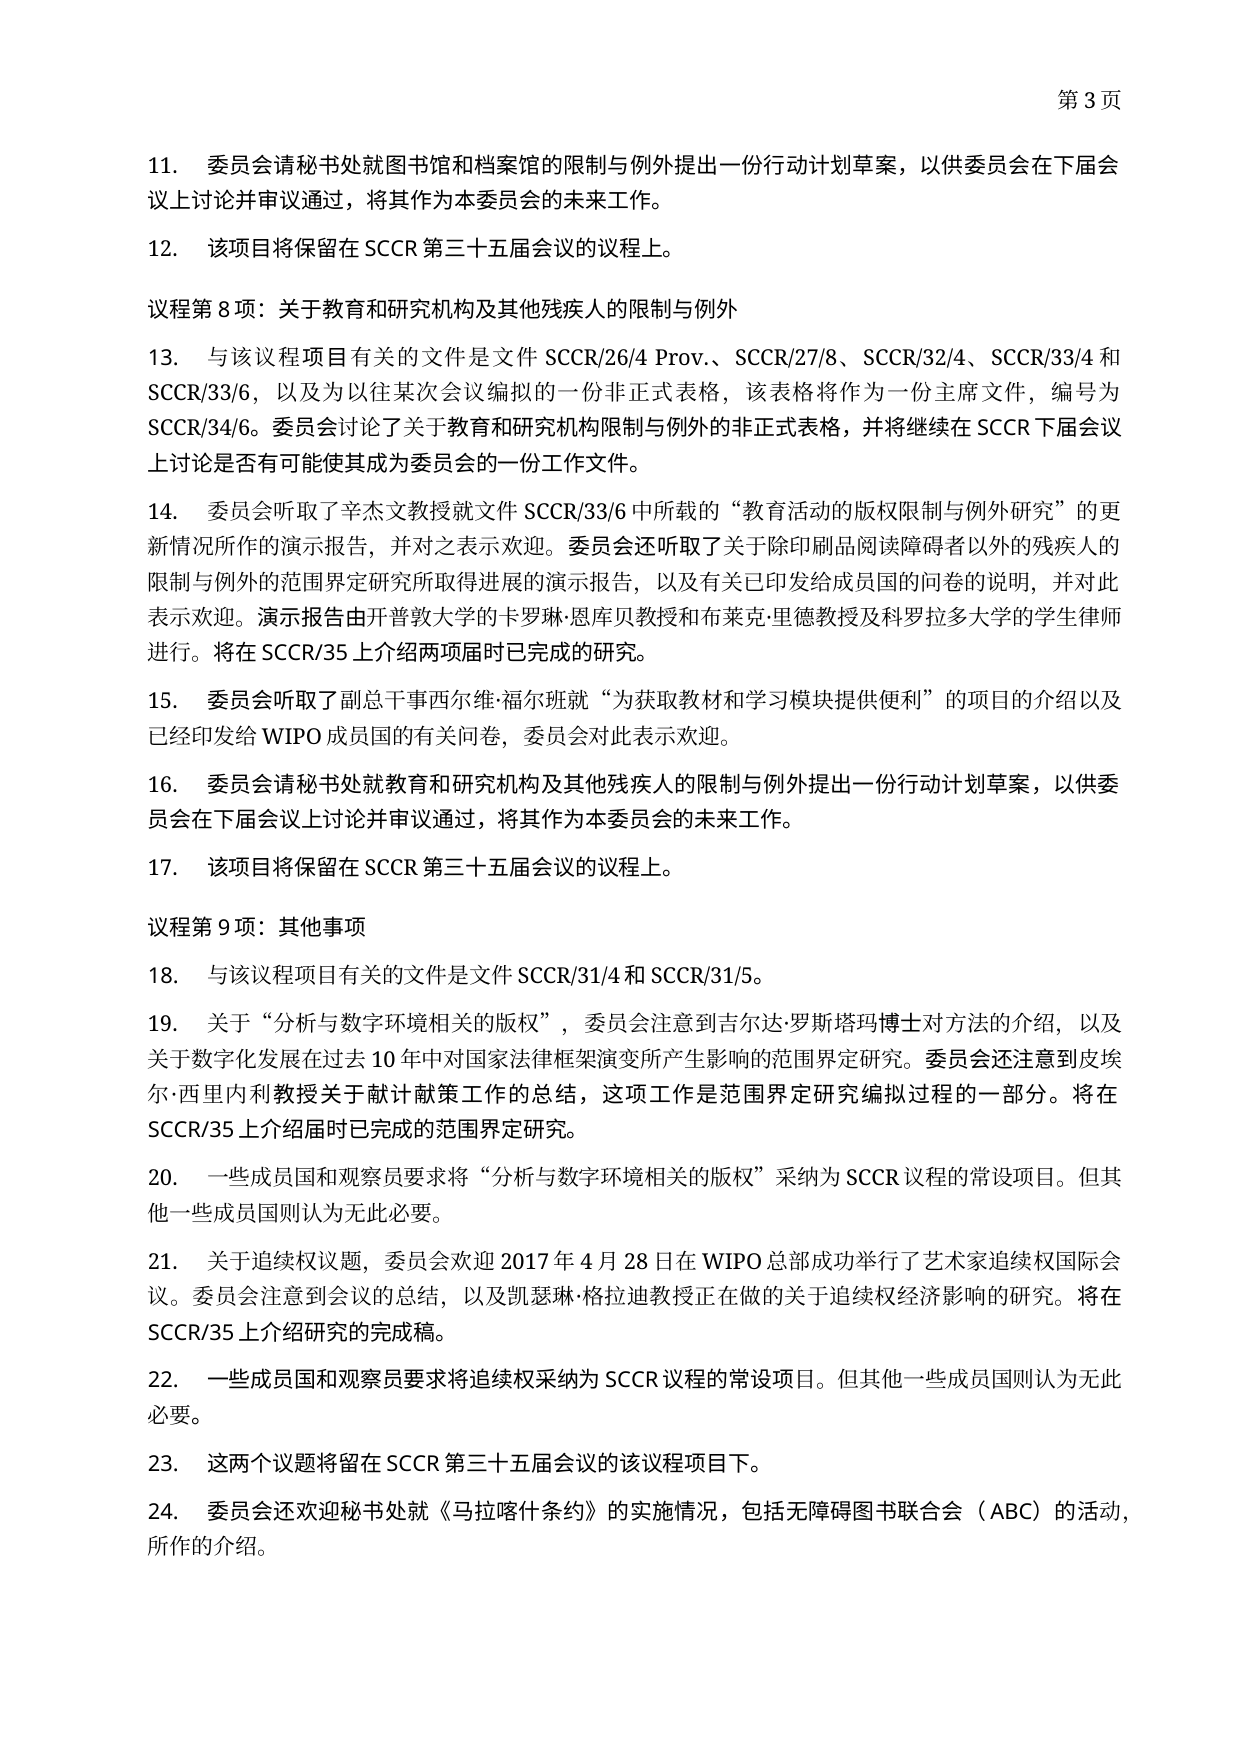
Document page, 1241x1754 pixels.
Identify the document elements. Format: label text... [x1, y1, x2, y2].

list 该项目将保留在SCCR第三十五届会议的议程上。 [148, 228, 1122, 263]
text 议程第9项：其他事项 [148, 907, 1122, 942]
list 与该议程项目有关的文件是文件SCCR/31/4和SCCR/31/5。 [148, 955, 1122, 990]
list 一些成员国和观察员要求将“分析与数字环境相关的版权”采纳为SCCR议程的常设项目。但其他一些成员国则认为无此必要。 [148, 1157, 1122, 1228]
list 委员会听取了辛杰文教授就文件SCCR/33/6中所载的“教育活动的版权限制与例外研究”的更新情况所作的演示报告，并对之表示欢迎。委员会还听取了关于除印刷品阅读障碍者以外的残疾人的限制与例外的范围界定研究所取得进展的演示报告，以及有关已印发给成员国的问卷的说明，并对此表示欢迎。演示报告由开普敦大学的卡罗琳·恩库贝教授和布莱克·里德教授及科罗拉多大学的学生律师进行。将在SCCR/35上介绍两项届时已完成的研究。 [148, 490, 1122, 667]
list 关于追续权议题，委员会欢迎2017年4月28日在WIPO总部成功举行了艺术家追续权国际会议。委员会注意到会议的总结，以及凯瑟琳·格拉迪教授正在做的关于追续权经济影响的研究。将在SCCR/35上介绍研究的完成稿。 [148, 1240, 1122, 1346]
list 一些成员国和观察员要求将追续权采纳为SCCR议程的常设项目。但其他一些成员国则认为无此必要。 [148, 1359, 1122, 1430]
list 委员会还欢迎秘书处就《马拉喀什条约》的实施情况，包括无障碍图书联合会（ABC）的活动，所作的介绍。 [148, 1490, 1122, 1561]
list 委员会请秘书处就图书馆和档案馆的限制与例外提出一份行动计划草案，以供委员会在下届会议上讨论并审议通过，将其作为本委员会的未来工作。 [148, 144, 1122, 215]
list 这两个议题将留在SCCR第三十五届会议的该议程项目下。 [148, 1442, 1122, 1478]
list 关于“分析与数字环境相关的版权”，委员会注意到吉尔达·罗斯塔玛博士对方法的介绍，以及关于数字化发展在过去10年中对国家法律框架演变所产生影响的范围界定研究。委员会还注意到皮埃尔·西里内利教授关于献计献策工作的总结，这项工作是范围界定研究编拟过程的一部分。将在SCCR/35上介绍届时已完成的范围界定研究。 [148, 1003, 1122, 1144]
list 该项目将保留在SCCR第三十五届会议的议程上。 [148, 846, 1122, 882]
list 与该议程项目有关的文件是文件SCCR/26/4 Prov.、SCCR/27/8、SCCR/32/4、SCCR/33/4和SCCR/33/6，以及为以往某次会议编拟的一份非正式表格，该表格将作为一份主席文件，编号为SCCR/34/6。委员会讨论了关于教育和研究机构限制与例外的非正式表格，并将继续在SCCR下届会议上讨论是否有可能使其成为委员会的一份工作文件。 [148, 336, 1122, 478]
list 委员会请秘书处就教育和研究机构及其他残疾人的限制与例外提出一份行动计划草案，以供委员会在下届会议上讨论并审议通过，将其作为本委员会的未来工作。 [148, 763, 1122, 834]
text 议程第8项：关于教育和研究机构及其他残疾人的限制与例外 [148, 288, 1122, 323]
list 委员会听取了副总干事西尔维·福尔班就“为获取教材和学习模块提供便利”的项目的介绍以及已经印发给WIPO成员国的有关问卷，委员会对此表示欢迎。 [148, 680, 1122, 751]
